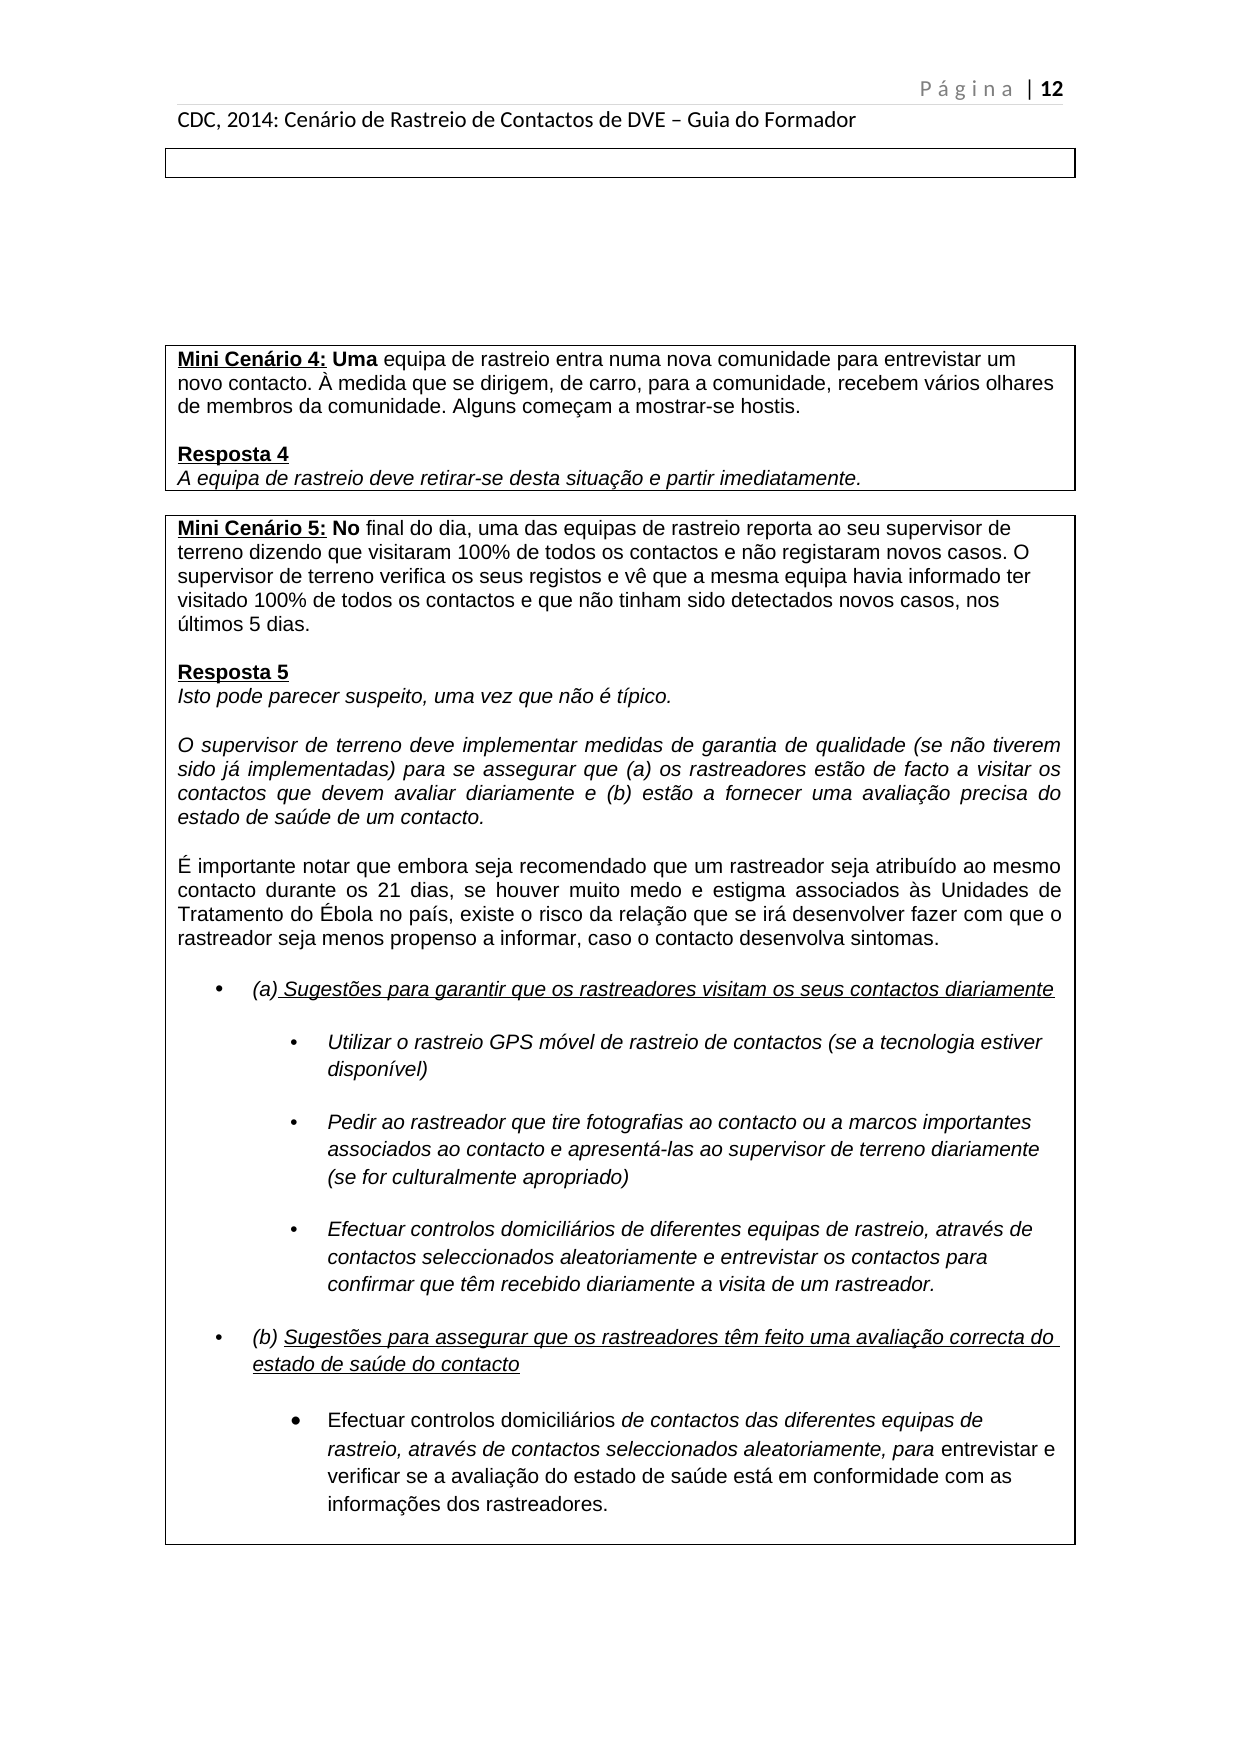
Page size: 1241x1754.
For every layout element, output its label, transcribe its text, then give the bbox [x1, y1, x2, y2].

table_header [166, 149, 1074, 177]
table_header Mini Cenário 5: No final do dia, uma das equipas de rastreio reporta ao seu supervisor de terreno dizendo que visitaram 100% de todos os contactos e não registaram novos casos. O supervisor de terreno verifica os seus registos e vê que a mesma equipa havia informado ter visitado 100% de todos os contactos e que não tinham sido detectados novos casos, nos últimos 5 dias. Resposta 5 Isto pode parecer suspeito, uma vez que não é típico. O supervisor de terreno deve implementar medidas de garantia de qualidade (se não tiverem sido já implementadas) para se assegurar que (a) os rastreadores estão de facto a visitar os contactos que devem avaliar diariamente e (b) estão a fornecer uma avaliação precisa do estado de saúde de um contacto. É importante notar que embora seja recomendado que um rastreador seja atribuído ao mesmo contacto durante os 21 dias, se houver muito medo e estigma associados às Unidades de Tratamento do Ébola no país, existe o risco da relação que se irá desenvolver fazer com que o rastreador seja menos propenso a informar, caso o contacto desenvolva sintomas. (a) Sugestões para garantir que os rastreadores visitam os seus contactos diariamente Utilizar o rastreio GPS móvel de rastreio de contactos (se a tecnologia estiver disponível) Pedir ao rastreador que tire fotografias ao contacto ou a marcos importantes associados ao contacto e apresentá-las ao supervisor de terreno diariamente (se for culturalmente apropriado) Efectuar controlos domiciliários de diferentes equipas de rastreio, através de contactos seleccionados aleatoriamente e entrevistar os contactos para confirmar que têm recebido diariamente a visita de um rastreador. (b) Sugestões para assegurar que os rastreadores têm feito uma avaliação correcta do estado de saúde do contacto Efectuar controlos domiciliários de contactos das diferentes equipas de rastreio, através de contactos seleccionados aleatoriamente, para entrevistar e verificar se a avaliação do estado de saúde está em conformidade com as informações dos rastreadores. [166, 516, 1074, 1544]
table_header Mini Cenário 4: Uma equipa de rastreio entra numa nova comunidade para entrevistar um novo contacto. À medida que se dirigem, de carro, para a comunidade, recebem vários olhares de membros da comunidade. Alguns começam a mostrar-se hostis. Resposta 4 A equipa de rastreio deve retirar-se desta situação e partir imediatamente. [166, 346, 1074, 490]
